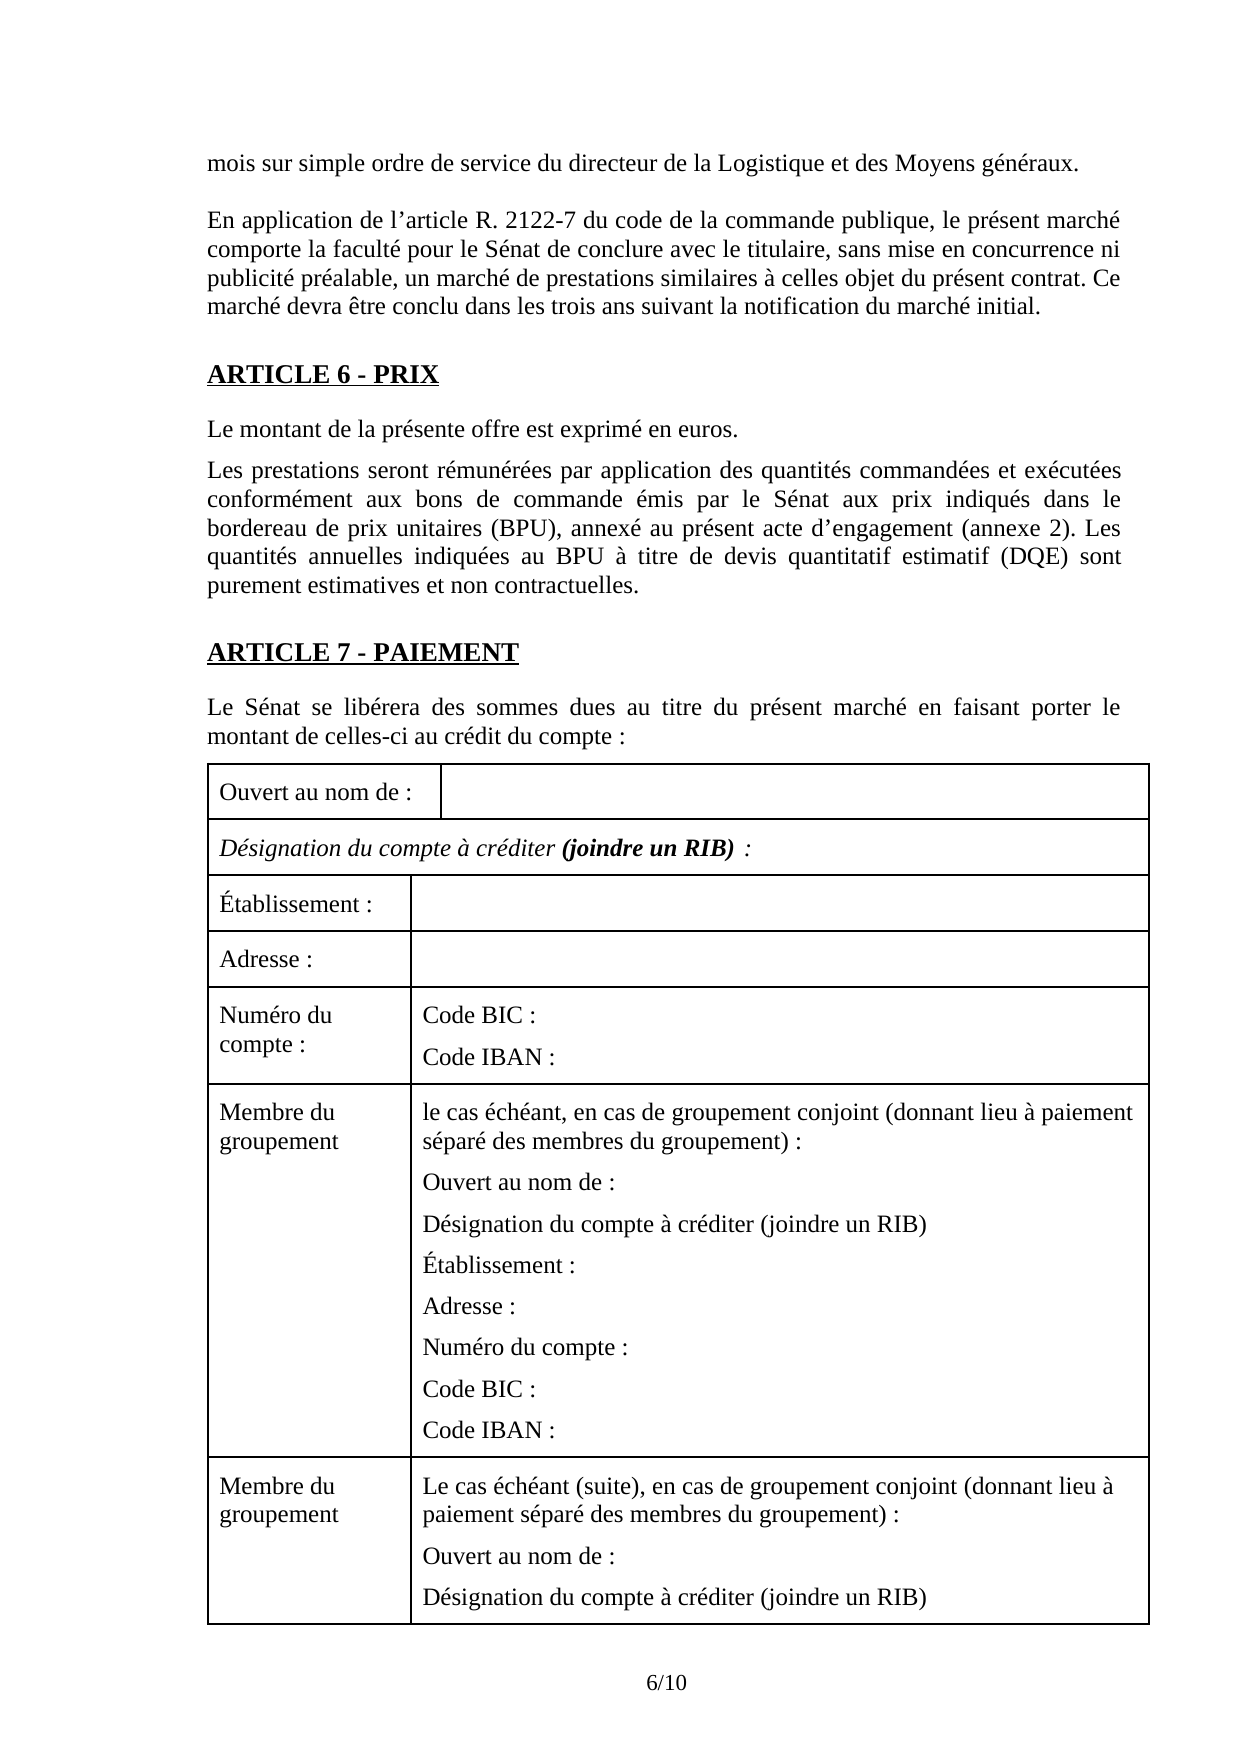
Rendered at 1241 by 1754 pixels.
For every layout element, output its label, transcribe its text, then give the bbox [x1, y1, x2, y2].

text PAIEMENT [207, 636, 1122, 667]
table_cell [209, 1458, 410, 1623]
table_cell Établissement : [209, 876, 410, 930]
text Le montant de la présente offre est exprimé en euros. [207, 414, 1122, 443]
table_cell Adresse : [209, 932, 410, 986]
table_cell [412, 876, 1148, 930]
text PRIX [207, 358, 1122, 389]
text En application de l’article R. 2122-7 du code de la commande publique, le présent marché comporte la faculté pour le Sénat de conclure avec le titulaire, sans mise en concurrence ni publicité préalable, un marché de prestations similaires à celles objet du présent contrat. Ce marché devra être conclu dans les trois ans suivant la notification du marché initial. [207, 205, 1122, 320]
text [207, 148, 1122, 176]
text Les prestations seront rémunérées par application des quantités commandées et exécutées conformément aux bons de commande émis par le Sénat aux prix indiqués dans le bordereau de prix unitaires (BPU), annexé au présent acte d’engagement (annexe 2). Les quantités annuelles indiquées au BPU à titre de devis quantitatif estimatif (DQE) sont purement estimatives et non contractuelles. [207, 455, 1122, 599]
table_cell Code BIC : Code IBAN : [412, 988, 1148, 1083]
table_cell Numéro du compte : [209, 988, 410, 1083]
text Le Sénat se libérera des sommes dues au titre du présent marché en faisant porter le montant de celles-ci au crédit du compte : [207, 692, 1122, 750]
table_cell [412, 1458, 1148, 1623]
table_cell [412, 932, 1148, 986]
table_cell Désignation du compte à créditer (joindre un RIB) : [209, 820, 1148, 874]
table_cell Membre du groupement [209, 1085, 410, 1456]
table_cell le cas échéant, en cas de groupement conjoint (donnant lieu à paiement séparé des membres du groupement) : Ouvert au nom de : Désignation du compte à créditer (joindre un RIB) Établissement : Adresse : Numéro du compte : Code BIC : Code IBAN : [412, 1085, 1148, 1456]
table_header Ouvert au nom de : [209, 765, 440, 818]
table_header [442, 765, 1148, 818]
